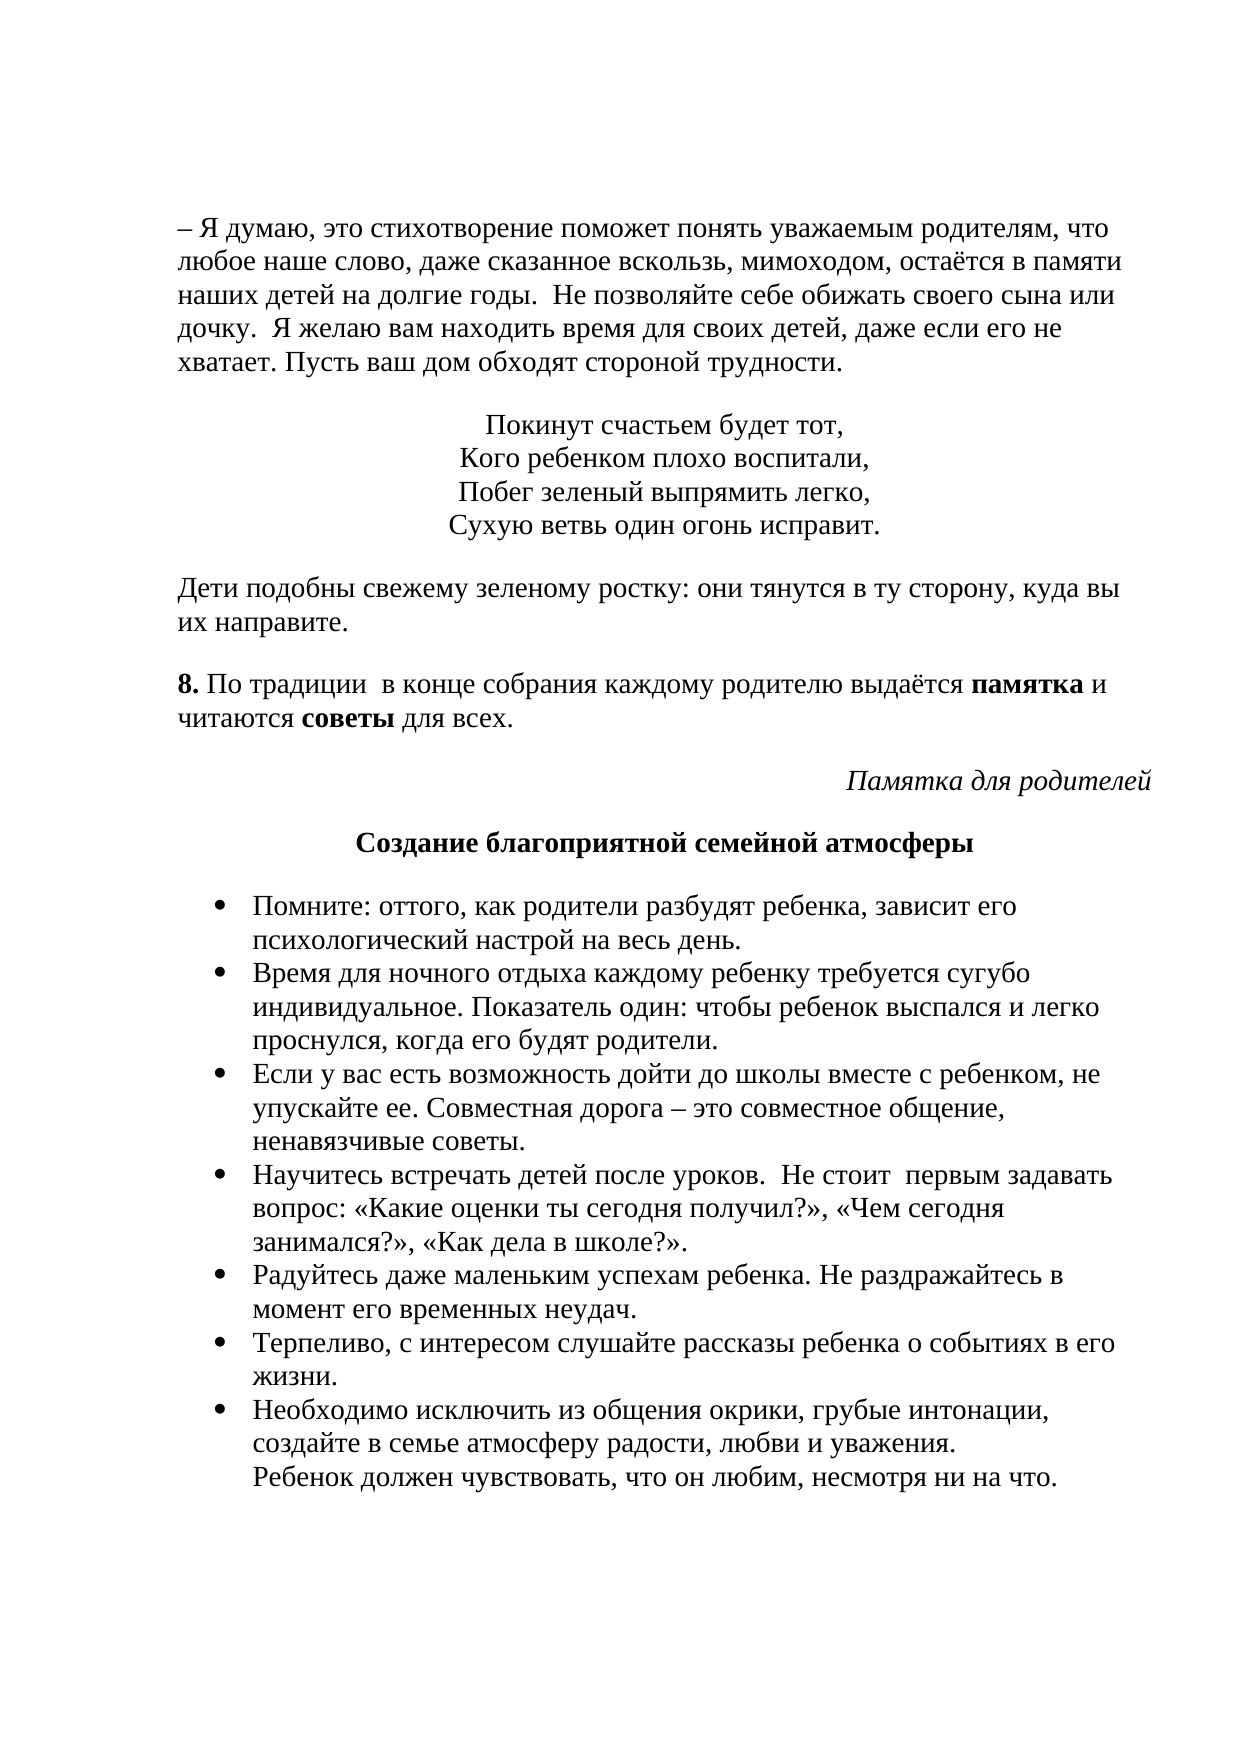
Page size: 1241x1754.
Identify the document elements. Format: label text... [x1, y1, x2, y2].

list Радуйтесь даже маленьким успехам ребенка. Не раздражайтесь в момент его временных неудач. [215, 1374, 1152, 1441]
text Памятка для родителей [177, 763, 1152, 796]
text Покинут счастьем будет тот, Кого ребенком плохо воспитали, Побег зеленый выпрямить легко, Сухую ветвь один огонь исправит. [177, 407, 1152, 541]
list Время для ночного отдыха каждому ребенку требуется сугубо индивидуальное. Показатель один: чтобы ребенок выспался и легко проснулся, когда его будят родители. [215, 984, 1152, 1085]
list Научитесь встречать детей после уроков. Не стоит первым задавать вопрос: «Какие оценки ты сегодня получил?», «Чем сегодня занимался?», «Как дела в школе?». [215, 1244, 1152, 1345]
text Создание благоприятной семейной атмосферы [177, 825, 1152, 859]
text 8. По традиции в конце собрания каждому родителю выдаётся памятка и читаются советы для всех. [177, 666, 1152, 733]
text – Я думаю, это стихотворение поможет понять уважаемым родителям, что любое наше слово, даже сказанное вскользь, мимоходом, остаётся в памяти наших детей на долгие годы. Не позволяйте себе обижать своего сына или дочку. Я желаю вам находить время для своих детей, даже если его не хватает. Пусть ваш дом обходят стороной трудности. [177, 210, 1152, 378]
list Терпеливо, с интересом слушайте рассказы ребенка о событиях в его жизни. [215, 1471, 1152, 1538]
text Дети подобны свежему зеленому ростку: они тянутся в ту сторону, куда вы их направите. [177, 570, 1152, 637]
list Помните: оттого, как родители разбудят ребенка, зависит его психологический настрой на весь день. [215, 888, 1152, 955]
list Если у вас есть возможность дойти до школы вместе с ребенком, не упускайте ее. Совместная дорога – это совместное общение, ненавязчивые советы. [215, 1114, 1152, 1215]
